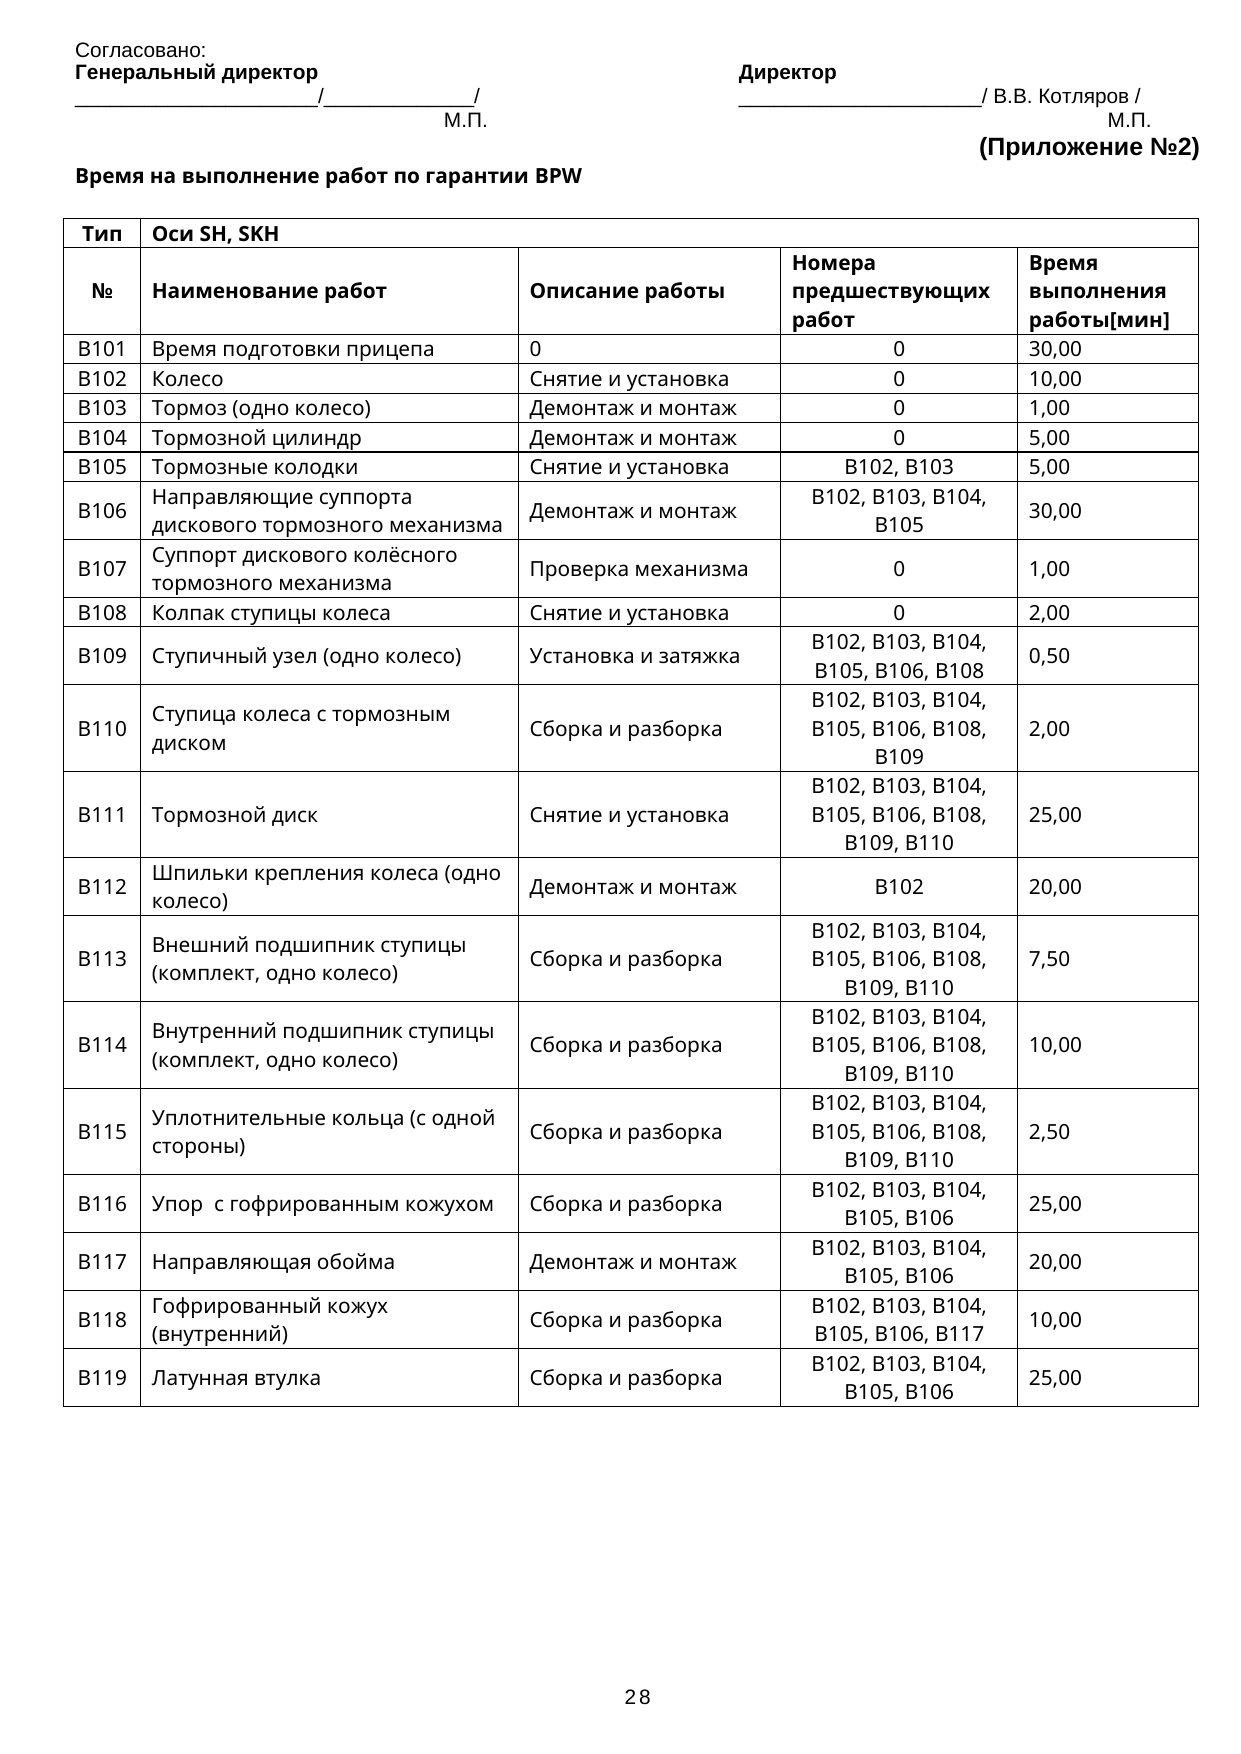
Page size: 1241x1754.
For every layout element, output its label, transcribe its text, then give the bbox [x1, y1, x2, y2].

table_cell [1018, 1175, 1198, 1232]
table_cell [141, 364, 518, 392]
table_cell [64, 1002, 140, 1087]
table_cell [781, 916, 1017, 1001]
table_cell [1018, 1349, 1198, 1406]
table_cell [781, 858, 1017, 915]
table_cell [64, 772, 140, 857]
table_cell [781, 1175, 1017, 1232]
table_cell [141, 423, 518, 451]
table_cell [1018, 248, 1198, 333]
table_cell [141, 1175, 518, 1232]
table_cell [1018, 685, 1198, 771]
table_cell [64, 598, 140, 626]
text (Приложение №2) [75, 132, 1200, 161]
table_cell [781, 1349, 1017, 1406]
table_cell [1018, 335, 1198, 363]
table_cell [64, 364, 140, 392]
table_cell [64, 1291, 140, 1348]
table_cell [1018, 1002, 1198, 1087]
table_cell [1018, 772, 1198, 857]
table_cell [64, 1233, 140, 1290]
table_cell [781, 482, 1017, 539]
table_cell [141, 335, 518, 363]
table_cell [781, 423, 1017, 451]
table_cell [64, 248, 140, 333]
text _____________________/_____________/ _____________________/ В.В. Котляров / [75, 84, 1200, 108]
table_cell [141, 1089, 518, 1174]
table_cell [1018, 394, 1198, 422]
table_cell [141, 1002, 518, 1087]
text Генеральный директор Директор [75, 61, 1240, 84]
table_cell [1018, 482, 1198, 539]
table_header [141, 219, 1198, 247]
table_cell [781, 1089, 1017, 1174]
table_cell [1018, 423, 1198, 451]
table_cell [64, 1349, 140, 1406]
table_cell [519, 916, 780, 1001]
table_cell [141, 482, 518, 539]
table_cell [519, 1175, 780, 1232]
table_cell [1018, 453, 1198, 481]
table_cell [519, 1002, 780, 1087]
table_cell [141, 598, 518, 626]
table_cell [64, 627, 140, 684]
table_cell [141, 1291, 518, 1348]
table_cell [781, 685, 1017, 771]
text Время на выполнение работ по гарантии BPW [75, 161, 1200, 189]
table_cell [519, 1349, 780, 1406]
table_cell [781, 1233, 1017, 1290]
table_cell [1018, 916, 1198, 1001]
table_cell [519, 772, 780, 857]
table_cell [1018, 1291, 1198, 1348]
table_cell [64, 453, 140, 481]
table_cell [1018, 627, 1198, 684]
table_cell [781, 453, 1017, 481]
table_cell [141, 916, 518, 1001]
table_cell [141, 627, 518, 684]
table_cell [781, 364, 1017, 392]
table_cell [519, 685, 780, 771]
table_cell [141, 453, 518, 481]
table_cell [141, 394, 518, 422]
text М.П. М.П. [75, 108, 1200, 132]
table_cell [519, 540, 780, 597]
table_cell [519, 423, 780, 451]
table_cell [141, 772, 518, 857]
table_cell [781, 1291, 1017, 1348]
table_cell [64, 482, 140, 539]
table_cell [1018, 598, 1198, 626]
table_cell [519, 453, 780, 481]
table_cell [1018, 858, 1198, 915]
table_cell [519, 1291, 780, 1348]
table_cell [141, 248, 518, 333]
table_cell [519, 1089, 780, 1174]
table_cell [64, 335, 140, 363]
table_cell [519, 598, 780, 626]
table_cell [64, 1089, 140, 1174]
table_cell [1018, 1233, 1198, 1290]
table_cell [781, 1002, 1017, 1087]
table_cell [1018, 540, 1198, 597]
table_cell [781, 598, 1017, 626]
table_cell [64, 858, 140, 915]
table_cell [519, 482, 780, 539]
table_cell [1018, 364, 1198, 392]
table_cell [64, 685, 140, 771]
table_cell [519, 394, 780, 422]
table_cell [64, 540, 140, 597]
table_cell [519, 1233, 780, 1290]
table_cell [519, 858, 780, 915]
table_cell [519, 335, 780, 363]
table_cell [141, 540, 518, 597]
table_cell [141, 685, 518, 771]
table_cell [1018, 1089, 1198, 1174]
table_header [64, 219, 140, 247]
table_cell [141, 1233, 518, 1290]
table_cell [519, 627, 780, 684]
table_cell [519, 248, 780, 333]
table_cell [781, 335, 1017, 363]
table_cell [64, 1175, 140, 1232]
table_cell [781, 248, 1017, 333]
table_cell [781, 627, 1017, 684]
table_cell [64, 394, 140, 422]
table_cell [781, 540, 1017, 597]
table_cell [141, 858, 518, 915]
text Согласовано: [75, 37, 1200, 61]
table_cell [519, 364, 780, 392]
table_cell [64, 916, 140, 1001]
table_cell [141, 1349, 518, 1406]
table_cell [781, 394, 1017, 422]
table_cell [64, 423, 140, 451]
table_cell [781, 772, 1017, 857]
